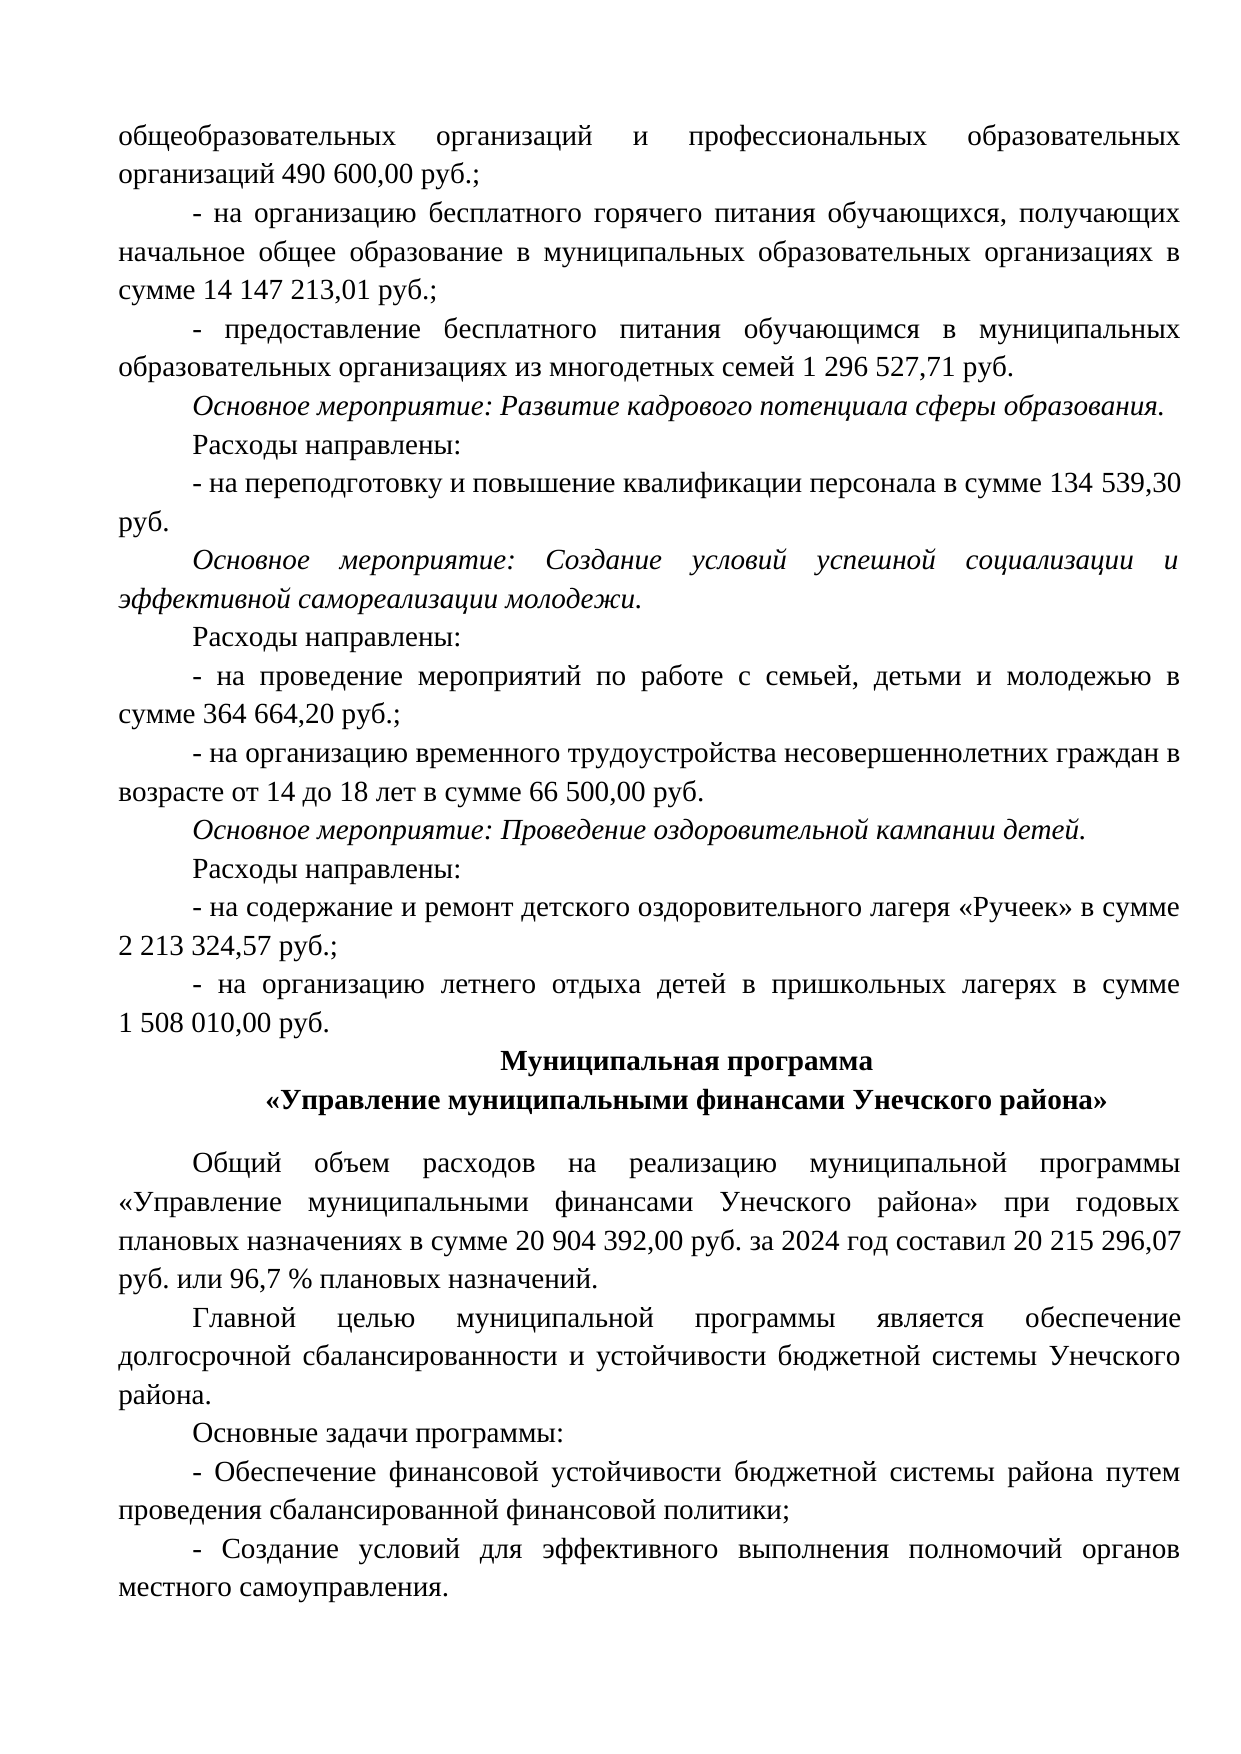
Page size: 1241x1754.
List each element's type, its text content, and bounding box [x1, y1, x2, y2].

text Основные задачи программы: [118, 1415, 1181, 1449]
text - Создание условий для эффективного выполнения полномочий органов местного самоуправления. [118, 1531, 1181, 1603]
text Расходы направлены: [118, 619, 1181, 653]
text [118, 118, 1181, 190]
text - на проведение мероприятий по работе с семьей, детьми и молодежью в сумме 364 664,20 руб.; [118, 658, 1181, 730]
text Основное мероприятие: Проведение оздоровительной кампании детей. [118, 812, 1181, 846]
text - на содержание и ремонт детского оздоровительного лагеря «Ручеек» в сумме 2 213 324,57 руб.; [118, 889, 1181, 961]
text Главной целью муниципальной программы является обеспечение долгосрочной сбалансированности и устойчивости бюджетной системы Унечского района. [118, 1300, 1181, 1410]
text - Обеспечение финансовой устойчивости бюджетной системы района путем проведения сбалансированной финансовой политики; [118, 1454, 1181, 1526]
text - предоставление бесплатного питания обучающимся в муниципальных образовательных организациях из многодетных семей 1 296 527,71 руб. [118, 311, 1181, 383]
text Расходы направлены: [118, 851, 1181, 884]
text Муниципальная программа [118, 1043, 1181, 1077]
text - на организацию бесплатного горячего питания обучающихся, получающих начальное общее образование в муниципальных образовательных организациях в сумме 14 147 213,01 руб.; [118, 195, 1181, 306]
text Основное мероприятие: Создание условий успешной социализации и эффективной самореализации молодежи. [118, 542, 1181, 614]
text Основное мероприятие: Развитие кадрового потенциала сферы образования. [118, 388, 1181, 421]
text Расходы направлены: [118, 427, 1181, 460]
text Общий объем расходов на реализацию муниципальной программы «Управление муниципальными финансами Унечского района» при годовых плановых назначениях в сумме 20 904 392,00 руб. за 2024 год составил 20 215 296,07 руб. или 96,7 % плановых назначений. [118, 1146, 1181, 1295]
text - на переподготовку и повышение квалификации персонала в сумме 134 539,30 руб. [118, 465, 1181, 537]
text - на организацию временного трудоустройства несовершеннолетних граждан в возрасте от 14 до 18 лет в сумме 66 500,00 руб. [118, 735, 1181, 807]
text «Управление муниципальными финансами Унечского района» [118, 1082, 1181, 1116]
text - на организацию летнего отдыха детей в пришкольных лагерях в сумме 1 508 010,00 руб. [118, 966, 1181, 1038]
